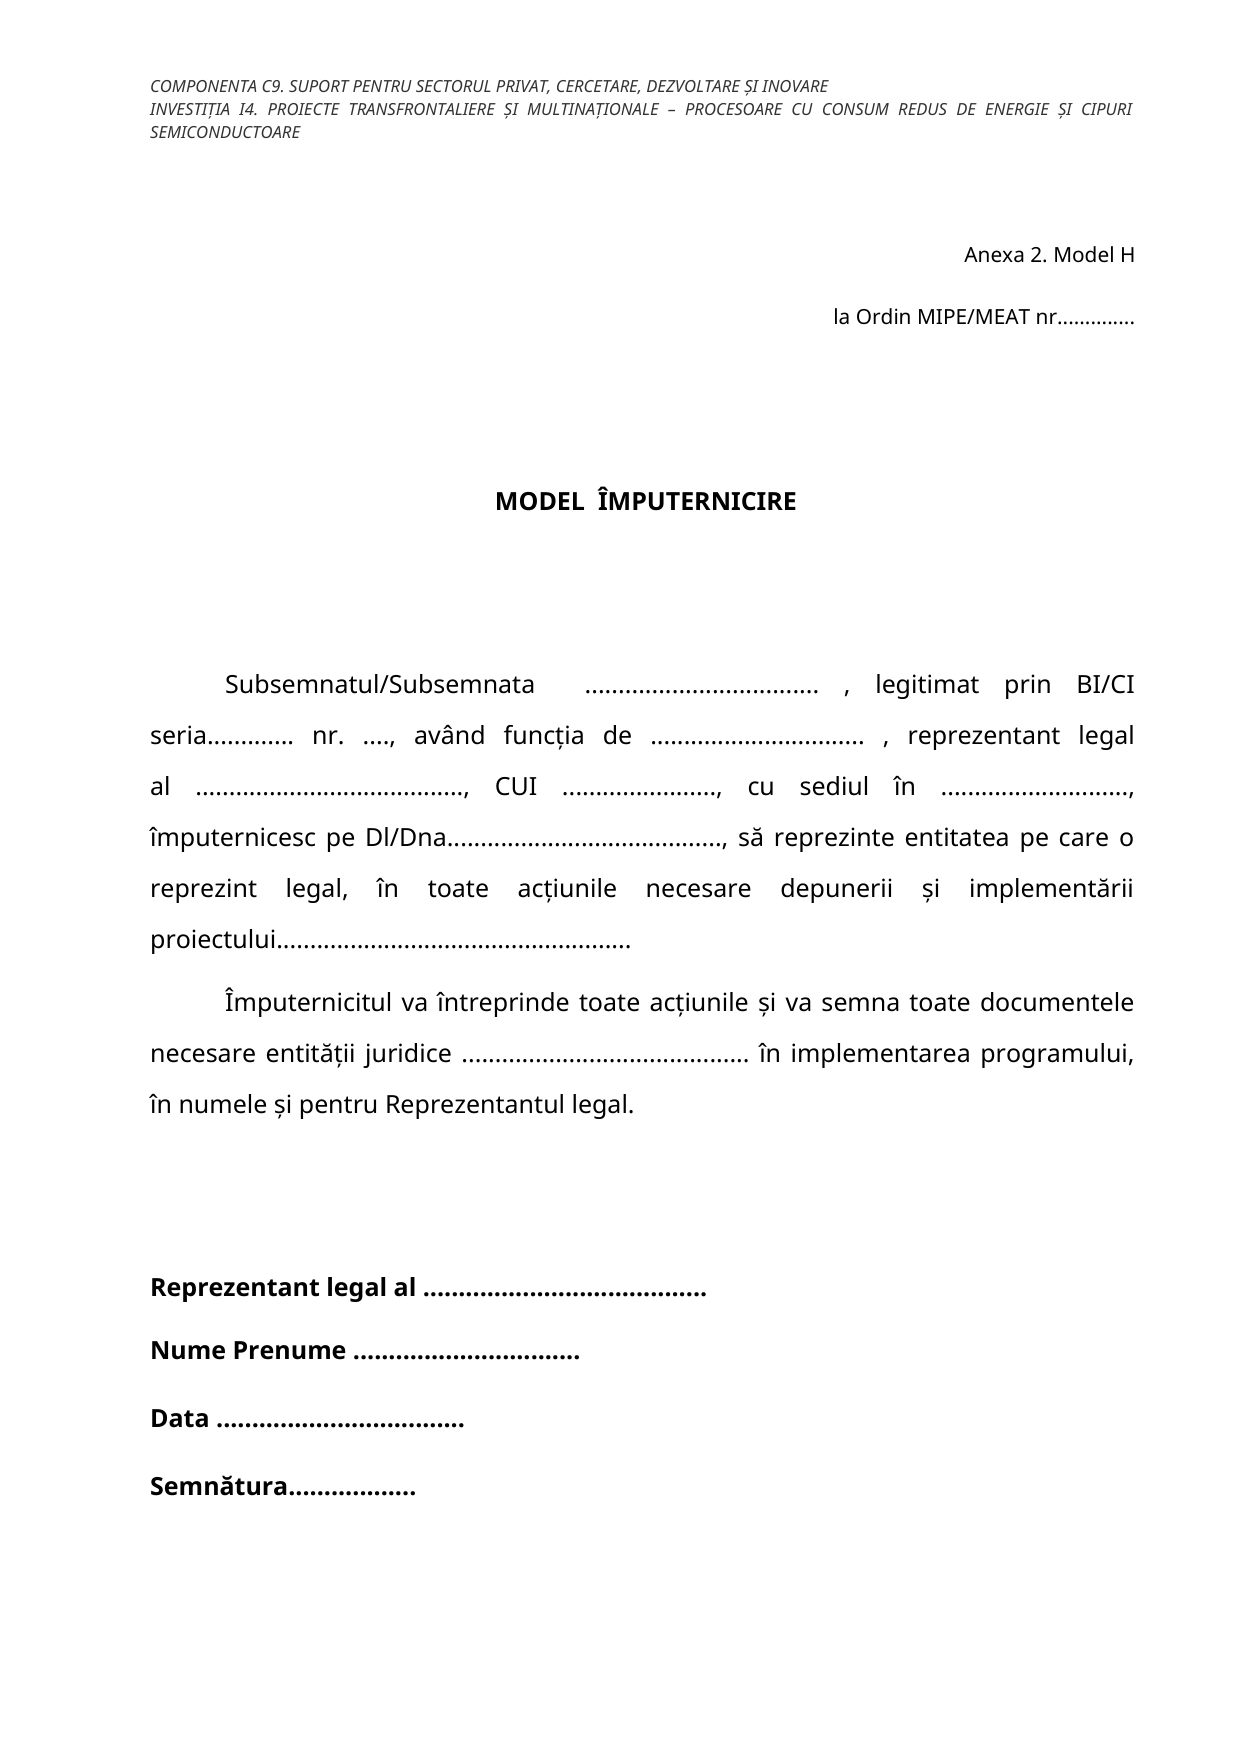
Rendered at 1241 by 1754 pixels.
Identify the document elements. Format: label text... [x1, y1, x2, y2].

text MODEL ÎMPUTERNICIRE [150, 483, 1135, 518]
text Reprezentant legal al ........................................ [150, 1270, 1135, 1304]
text Semnătura.................. [150, 1469, 1135, 1503]
text COMPONENTA C9. SUPORT PENTRU SECTORUL PRIVAT, CERCETARE, DEZVOLTARE ȘI INOVARE [150, 75, 1135, 98]
text Nume Prenume ................................ [150, 1333, 1135, 1401]
text Subsemnatul/Subsemnata ................................... , legitimat prin BI/CI seria............. nr. ...., având funcția de ................................ , reprezentant legal al ........................................, CUI ......................., cu sediul în ............................, împuternicesc pe Dl/Dna........................................., să reprezinte entitatea pe care o reprezint legal, în toate acțiunile necesare depunerii și implementării proiectului..................................................... [150, 666, 1135, 956]
text Împuternicitul va întreprinde toate acțiunile și va semna toate documentele necesare entității juridice ........................................... în implementarea programului, în numele și pentru Reprezentantul legal. [150, 985, 1135, 1121]
text Anexa 2. Model H [150, 240, 1135, 269]
text Data ................................... [150, 1401, 1135, 1435]
text la Ordin MIPE/MEAT nr.............. [150, 302, 1135, 331]
text INVESTIȚIA I4. PROIECTE TRANSFRONTALIERE ȘI MULTINAȚIONALE – PROCESOARE CU CONSUM REDUS DE ENERGIE ȘI CIPURI SEMICONDUCTOARE [150, 98, 1135, 143]
